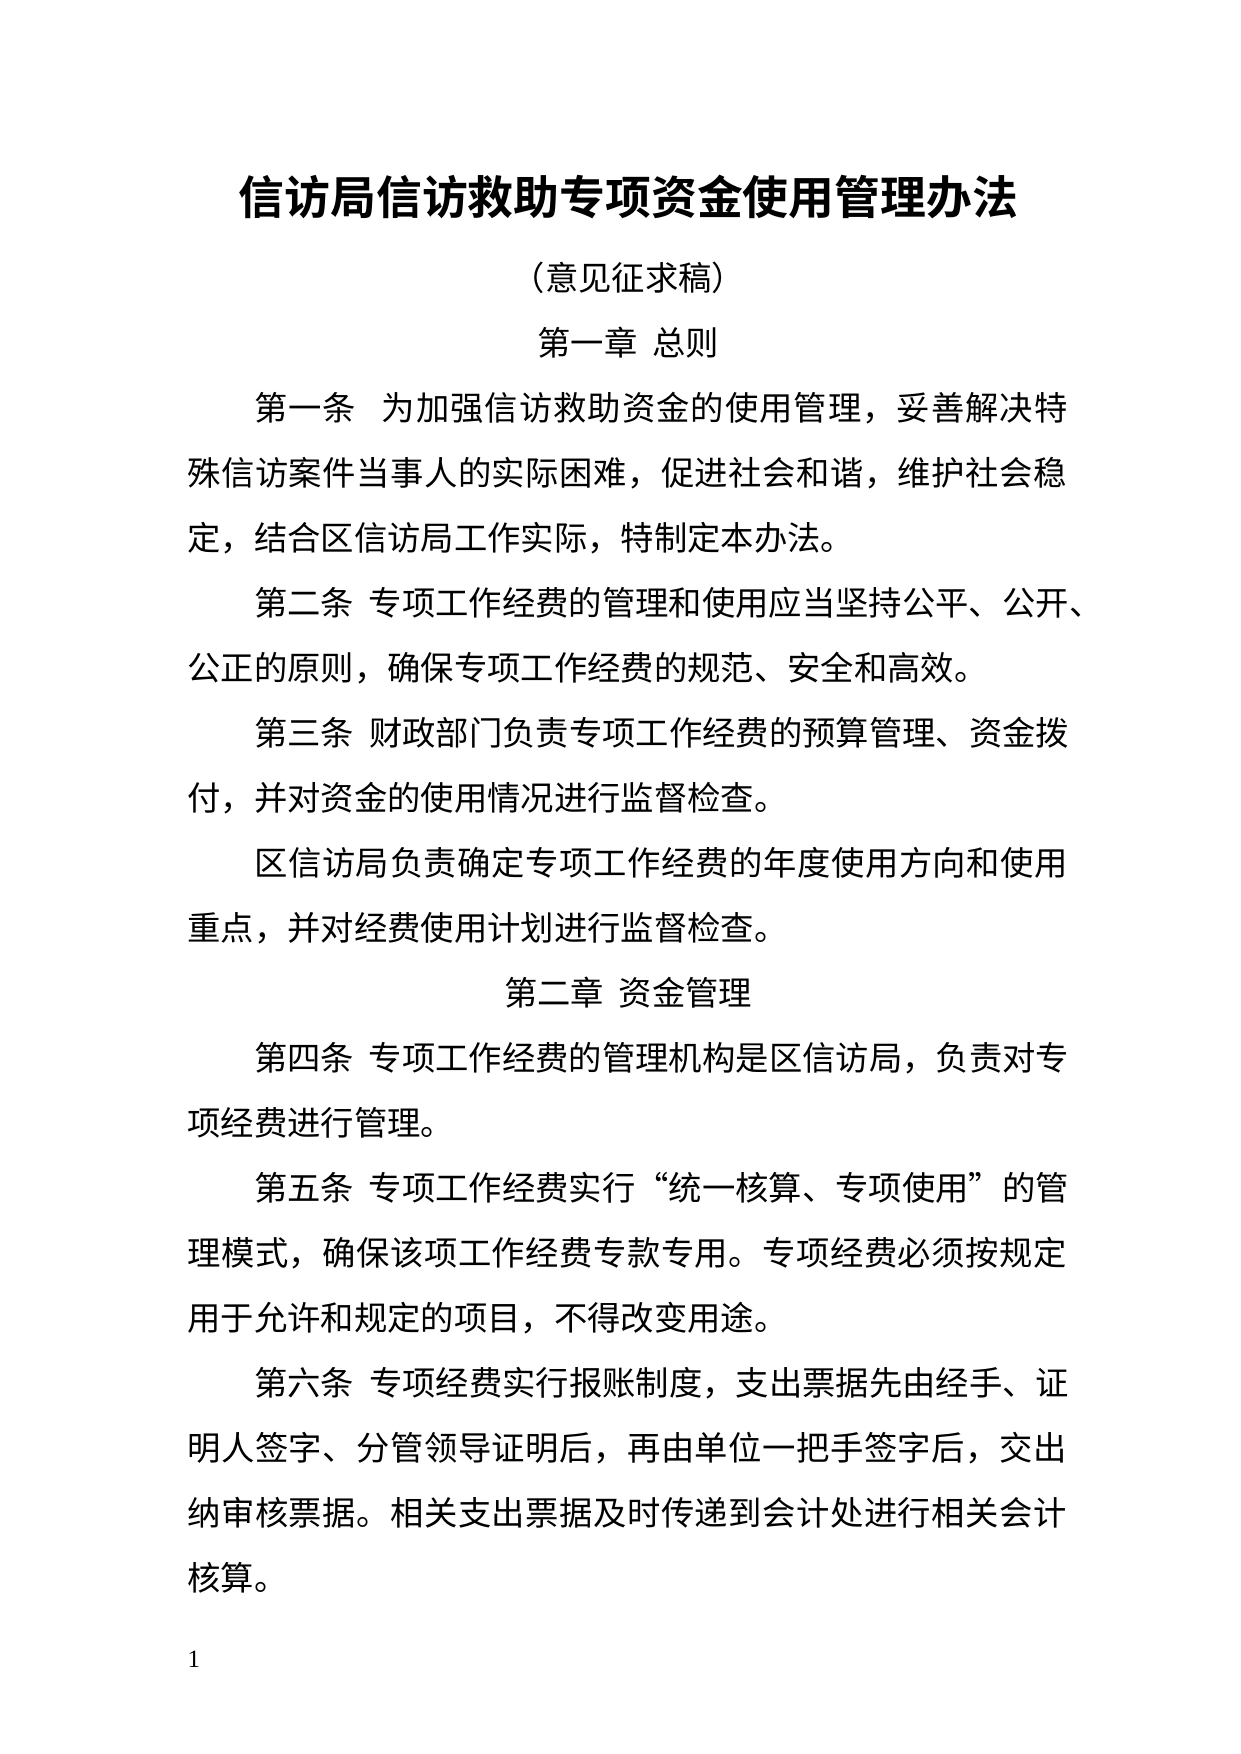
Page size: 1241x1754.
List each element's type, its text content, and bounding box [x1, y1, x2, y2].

text 区信访局负责确定专项工作经费的年度使用方向和使用重点，并对经费使用计划进行监督检查。 [187, 828, 1069, 958]
text 第二章 资金管理 [187, 958, 1069, 1023]
text 第三条 财政部门负责专项工作经费的预算管理、资金拨付，并对资金的使用情况进行监督检查。 [187, 698, 1069, 828]
text （意见征求稿） [187, 243, 1069, 308]
text 第一章 总则 [187, 308, 1069, 373]
text 第五条 专项工作经费实行“统一核算、专项使用”的管理模式，确保该项工作经费专款专用。专项经费必须按规定用于允许和规定的项目，不得改变用途。 [187, 1153, 1069, 1348]
text 信访局信访救助专项资金使用管理办法 [187, 146, 1069, 243]
text 第四条 专项工作经费的管理机构是区信访局，负责对专项经费进行管理。 [187, 1023, 1069, 1153]
text 第二条 专项工作经费的管理和使用应当坚持公平、公开、公正的原则，确保专项工作经费的规范、安全和高效。 [187, 568, 1069, 698]
text 第六条 专项经费实行报账制度，支出票据先由经手、证明人签字、分管领导证明后，再由单位一把手签字后，交出纳审核票据。相关支出票据及时传递到会计处进行相关会计核算。 [187, 1348, 1069, 1608]
text 第一条 为加强信访救助资金的使用管理，妥善解决特殊信访案件当事人的实际困难，促进社会和谐，维护社会稳定，结合区信访局工作实际，特制定本办法。 [187, 373, 1069, 568]
